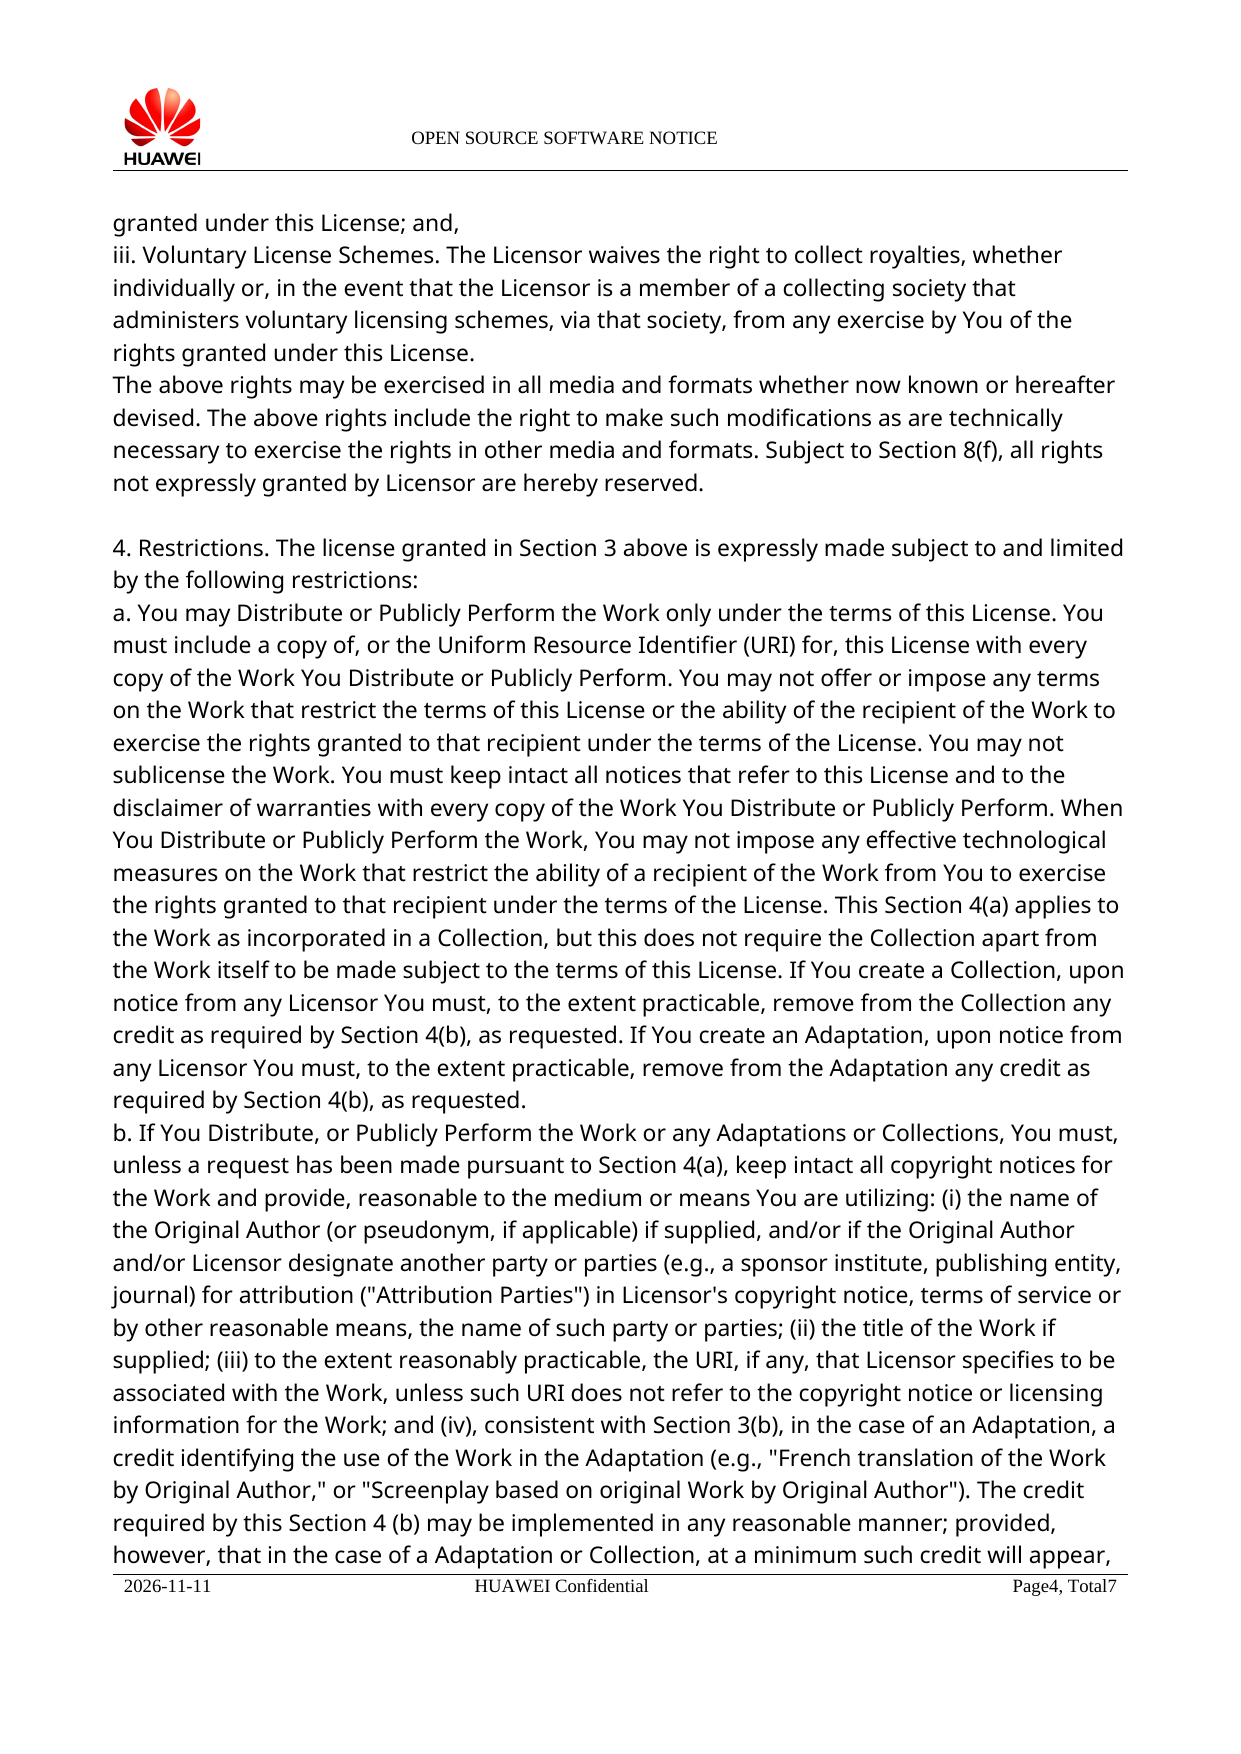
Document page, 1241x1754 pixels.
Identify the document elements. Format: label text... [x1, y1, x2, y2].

text iii. Voluntary License Schemes. The Licensor waives the right to collect royalties, whether individually or, in the event that the Licensor is a member of a collecting society that administers voluntary licensing schemes, via that society, from any exercise by You of the rights granted under this License. [112, 239, 1128, 369]
text a. You may Distribute or Publicly Perform the Work only under the terms of this License. You must include a copy of, or the Uniform Resource Identifier (URI) for, this License with every copy of the Work You Distribute or Publicly Perform. You may not offer or impose any terms on the Work that restrict the terms of this License or the ability of the recipient of the Work to exercise the rights granted to that recipient under the terms of the License. You may not sublicense the Work. You must keep intact all notices that refer to this License and to the disclaimer of warranties with every copy of the Work You Distribute or Publicly Perform. When You Distribute or Publicly Perform the Work, You may not impose any effective technological measures on the Work that restrict the ability of a recipient of the Work from You to exercise the rights granted to that recipient under the terms of the License. This Section 4(a) applies to the Work as incorporated in a Collection, but this does not require the Collection apart from the Work itself to be made subject to the terms of this License. If You create a Collection, upon notice from any Licensor You must, to the extent practicable, remove from the Collection any credit as required by Section 4(b), as requested. If You create an Adaptation, upon notice from any Licensor You must, to the extent practicable, remove from the Adaptation any credit as required by Section 4(b), as requested. [112, 596, 1128, 1116]
text The above rights may be exercised in all media and formats whether now known or hereafter devised. The above rights include the right to make such modifications as are technically necessary to exercise the rights in other media and formats. Subject to Section 8(f), all rights not expressly granted by Licensor are hereby reserved. [112, 369, 1128, 499]
text 4. Restrictions. The license granted in Section 3 above is expressly made subject to and limited by the following restrictions: [112, 531, 1128, 596]
picture [124, 88, 201, 165]
